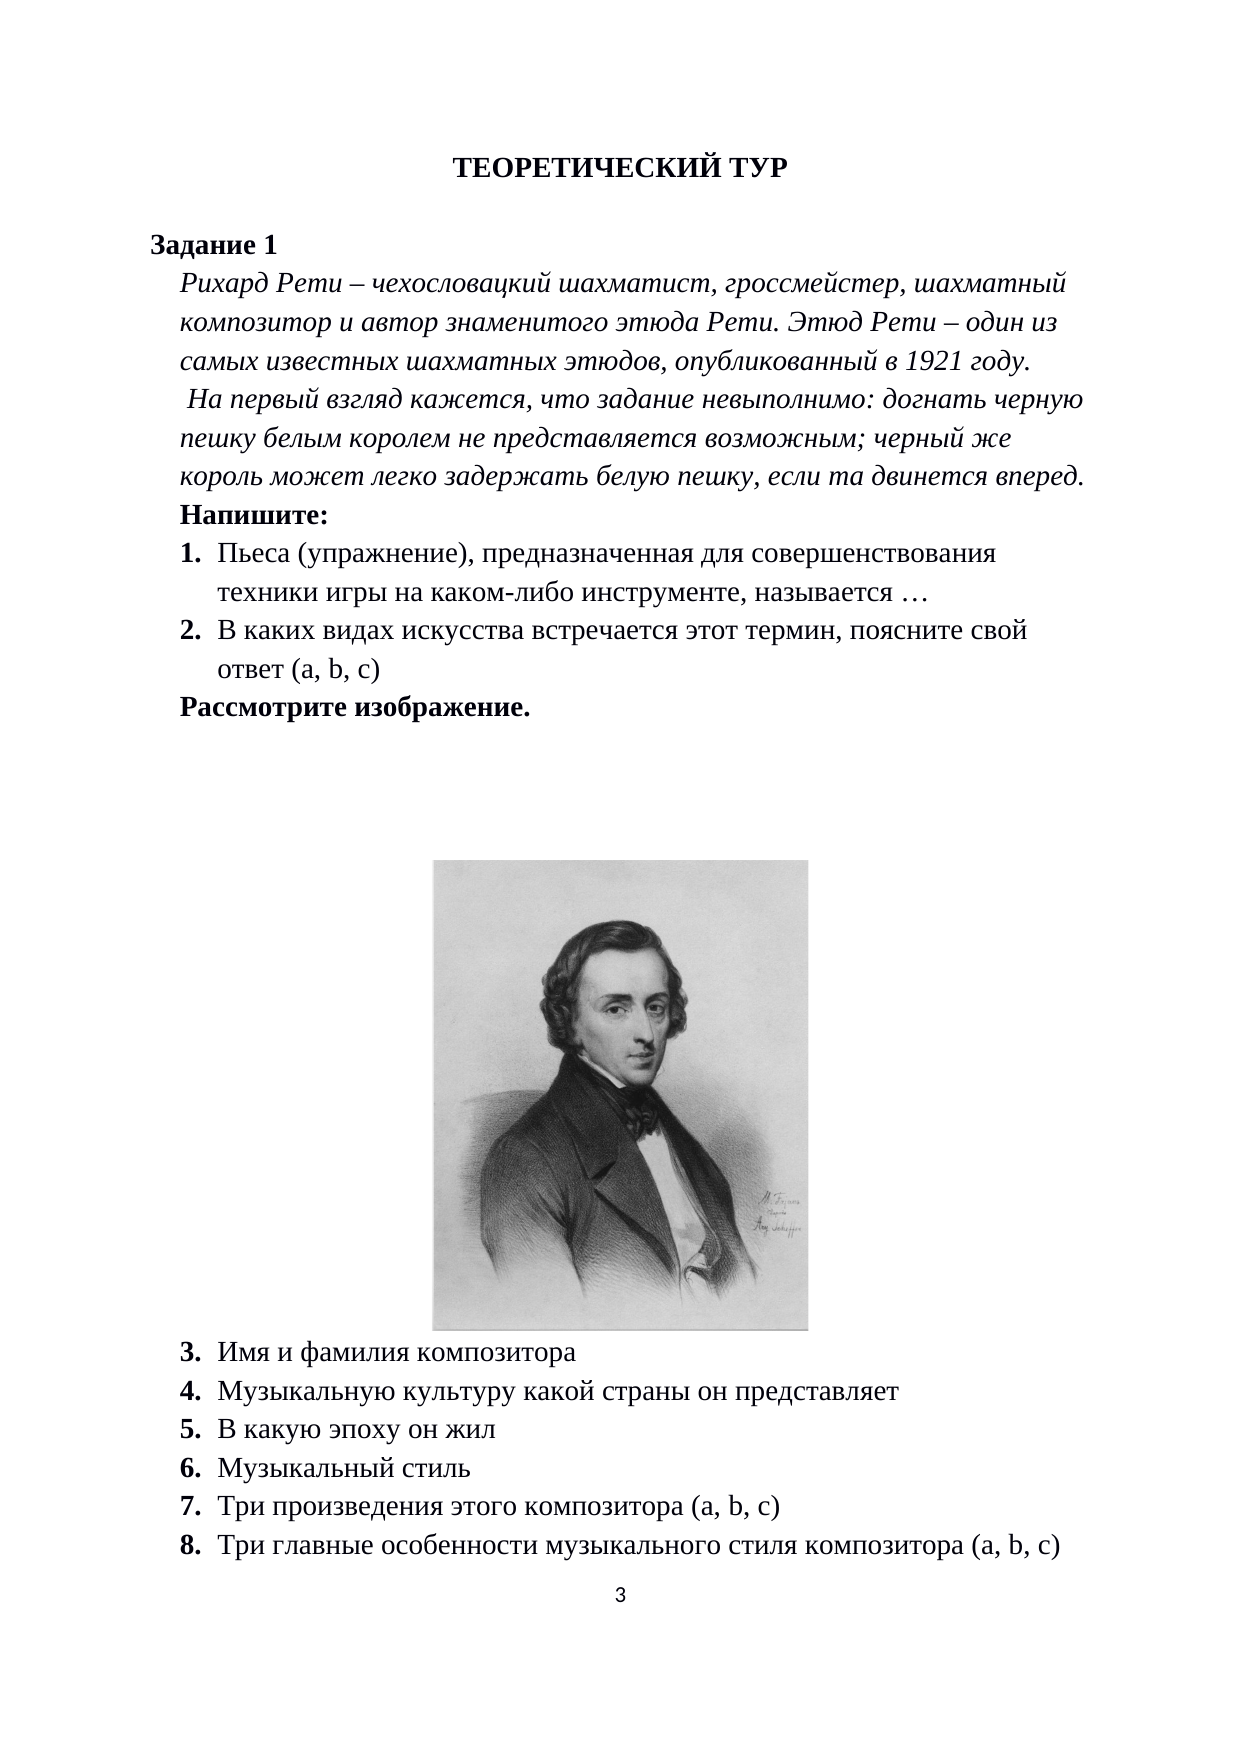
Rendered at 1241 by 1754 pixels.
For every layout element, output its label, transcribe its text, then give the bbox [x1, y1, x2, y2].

text На первый взгляд кажется, что задание невыполнимо: догнать черную пешку белым королем не представляется возможным; черный же король может легко задержать белую пешку, если та двинется вперед. [179, 381, 1090, 492]
text Рихард Рети – чехословацкий шахматист, гроссмейстер, шахматный композитор и автор знаменитого этюда Рети. Этюд Рети – один из самых известных шахматных этюдов, опубликованный в 1921 году. [179, 266, 1090, 376]
list В какую эпоху он жил [179, 1411, 1090, 1445]
text Напишите: [179, 497, 1090, 530]
text Задание 1 [150, 227, 1090, 261]
text Рассмотрите изображение. [179, 689, 1090, 723]
list В каких видах искусства встречается этот термин, поясните свой ответ (а, b, c) [179, 612, 1090, 684]
list Имя и фамилия композитора [179, 1334, 1090, 1368]
list Пьеса (упражнение), предназначенная для совершенствования техники игры на каком-либо инструменте, называется … [179, 535, 1090, 607]
list Три главные особенности музыкального стиля композитора (а, b, c) [179, 1527, 1090, 1561]
text ТЕОРЕТИЧЕСКИЙ ТУР [150, 150, 1090, 183]
list Три произведения этого композитора (а, b, c) [179, 1488, 1090, 1522]
list Музыкальную культуру какой страны он представляет [179, 1373, 1090, 1406]
picture [431, 860, 809, 1331]
list Музыкальный стиль [179, 1450, 1090, 1483]
